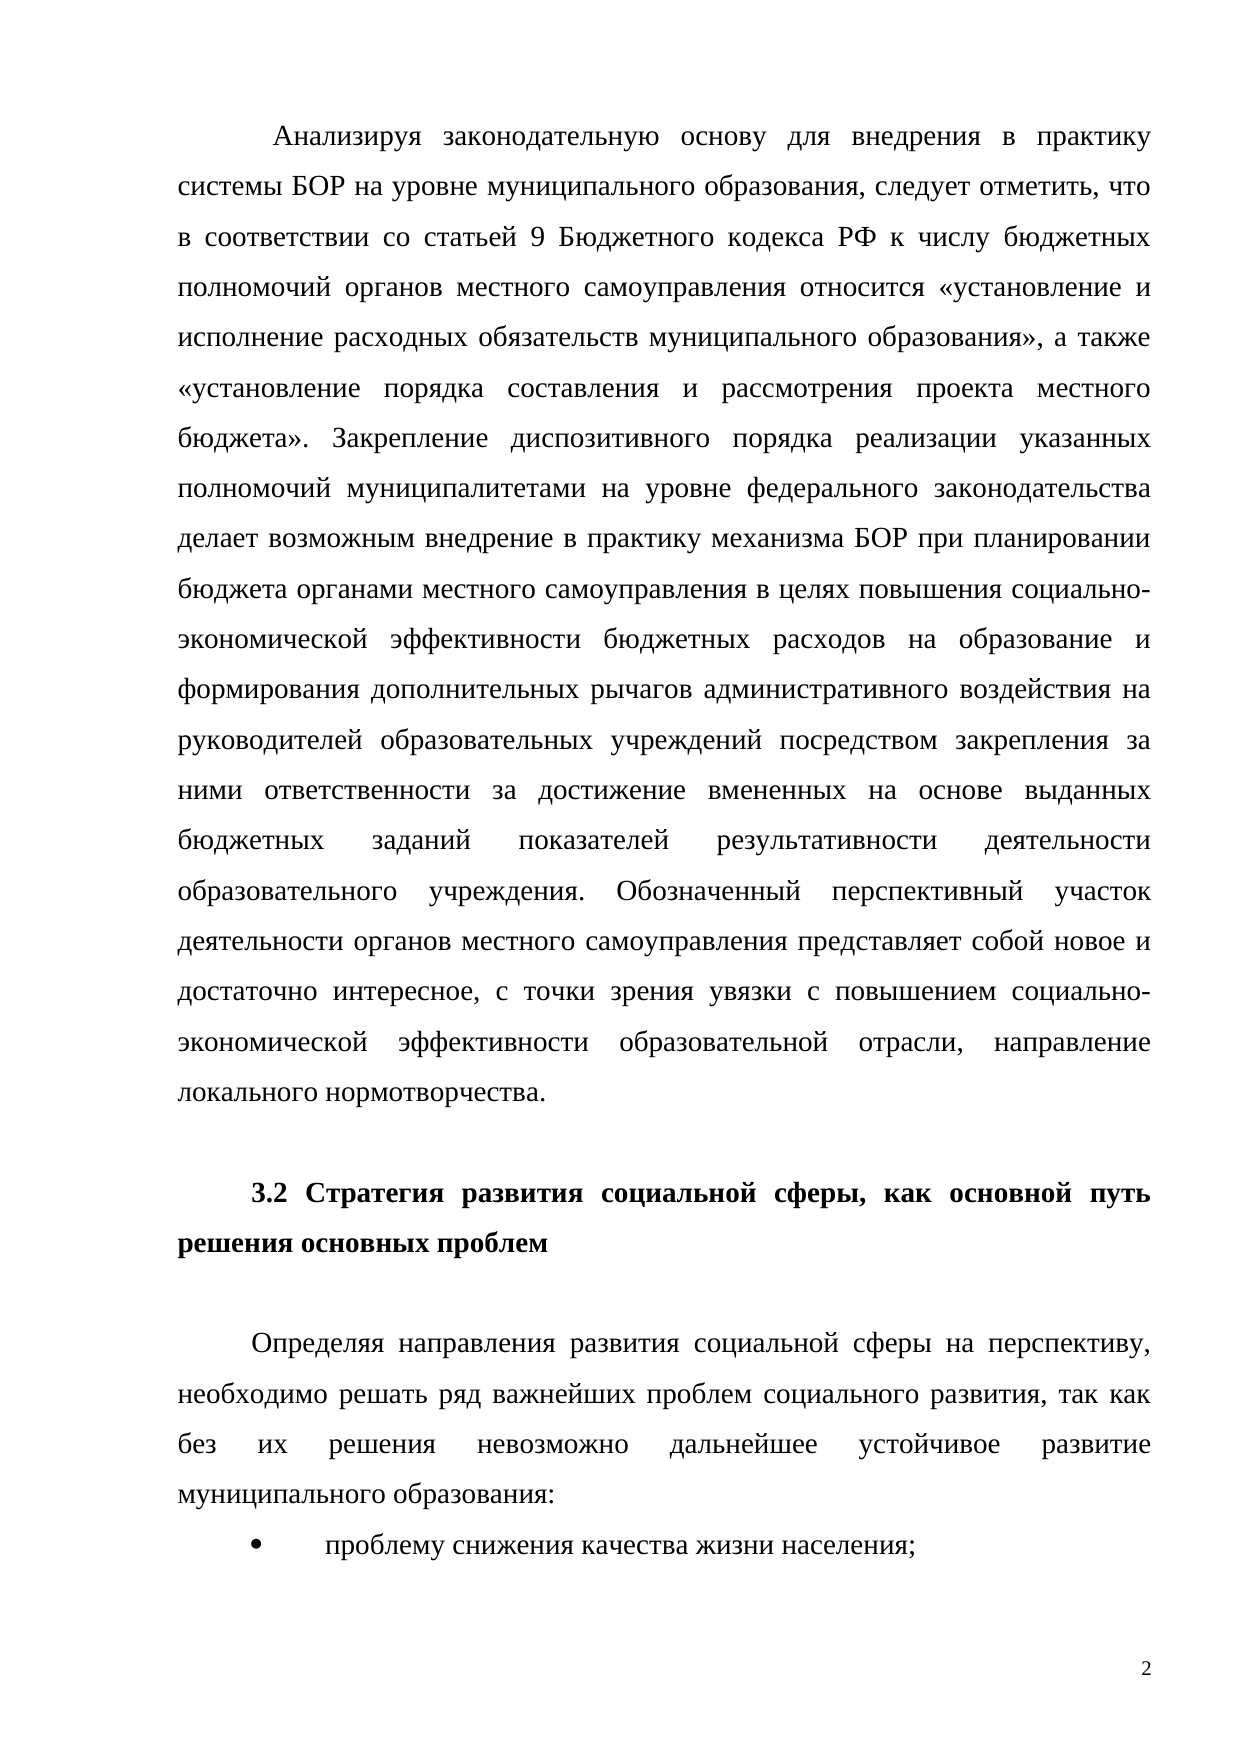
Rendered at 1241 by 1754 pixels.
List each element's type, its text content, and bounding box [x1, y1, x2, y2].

list проблему снижения качества жизни населения; [177, 1527, 1152, 1561]
text 3.2 Стратегия развития социальной сферы, как основной путь решения основных проблем [177, 1175, 1152, 1258]
text Определяя направления развития социальной сферы на перспективу, необходимо решать ряд важнейших проблем социального развития, так как без их решения невозможно дальнейшее устойчивое развитие муниципального образования: [177, 1326, 1152, 1510]
text Анализируя законодательную основу для внедрения в практику системы БОР на уровне муниципального образования, следует отметить, что в соответствии со статьей 9 Бюджетного кодекса РФ к числу бюджетных полномочий органов местного самоуправления относится «установление и исполнение расходных обязательств муниципального образования», а также «установление порядка составления и рассмотрения проекта местного бюджета». Закрепление диспозитивного порядка реализации указанных полномочий муниципалитетами на уровне федерального законодательства делает возможным внедрение в практику механизма БОР при планировании бюджета органами местного самоуправления в целях повышения социально-экономической эффективности бюджетных расходов на образование и формирования дополнительных рычагов административного воздействия на руководителей образовательных учреждений посредством закрепления за ними ответственности за достижение вмененных на основе выданных бюджетных заданий показателей результативности деятельности образовательного учреждения. Обозначенный перспективный участок деятельности органов местного самоуправления представляет собой новое и достаточно интересное, с точки зрения увязки с повышением социально-экономической эффективности образовательной отрасли, направление локального нормотворчества. [177, 118, 1152, 1108]
